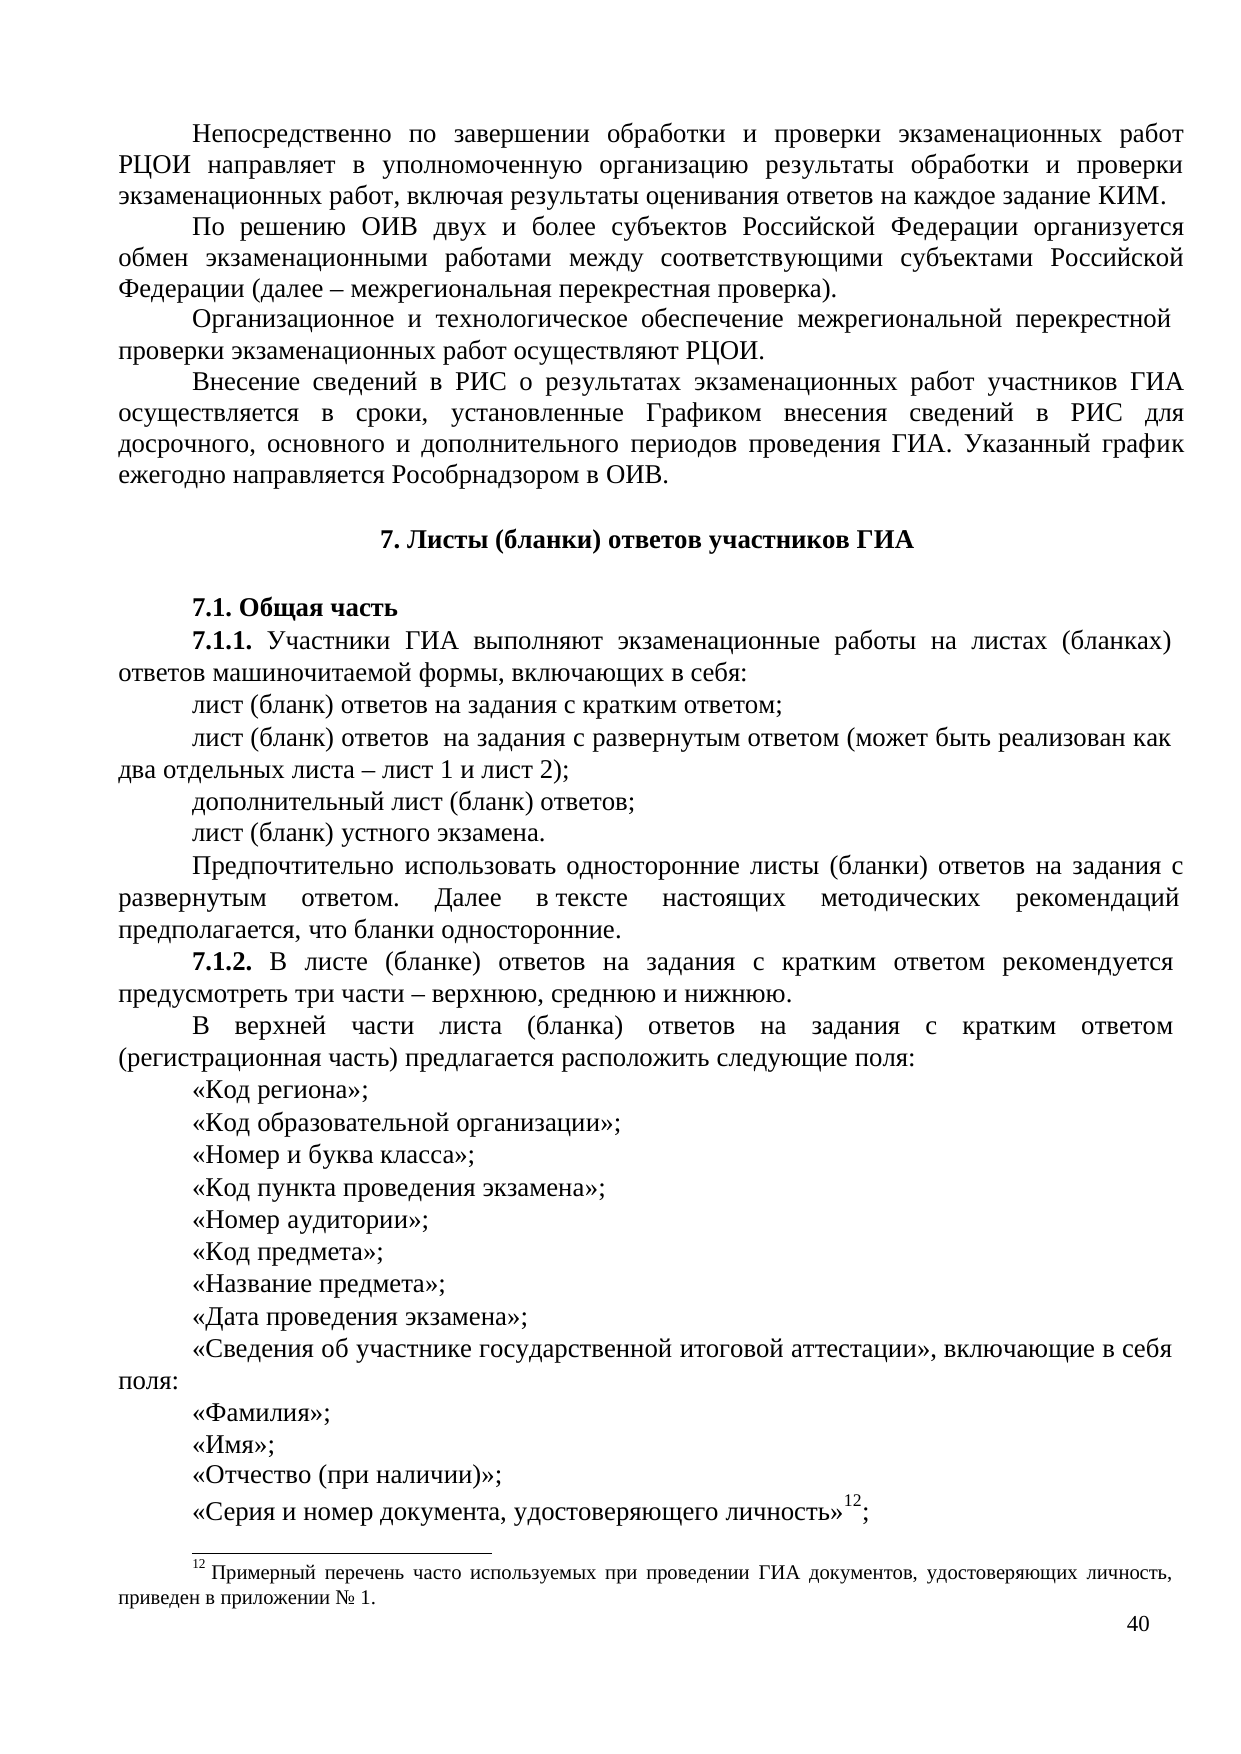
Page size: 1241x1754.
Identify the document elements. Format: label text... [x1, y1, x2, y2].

text 12 Примерный перечень часто используемых при проведении ГИА документов, удостоверяющих личность, приведен в приложении № 1. [118, 1556, 1186, 1609]
text «Код предмета»; «Название предмета»; [192, 1235, 455, 1299]
text «Сведения об участнике государственной итоговой аттестации», включающие в себя поля: [118, 1332, 1187, 1395]
text По решению ОИВ двух и более субъектов Российской Федерации организуется обмен экзаменационными работами между соответствующими субъектами Российской Федерации (далее – межрегиональная перекрестная проверка). [118, 211, 1184, 303]
text Внесение сведений в РИС о результатах экзаменационных работ участников ГИА осуществляется в сроки, установленные Графиком внесения сведений в РИС для досрочного, основного и дополнительного периодов проведения ГИА. Указанный график ежегодно направляется Рособрнадзором в ОИВ. [118, 365, 1184, 490]
text Организационное и технологическое обеспечение межрегиональной перекрестной проверки экзаменационных работ осуществляют РЦОИ. [118, 303, 1188, 365]
text Предпочтительно использовать односторонние листы (бланки) ответов на задания с развернутым ответом. Далее в тексте настоящих методических рекомендаций предполагается, что бланки односторонние. [118, 849, 1184, 944]
text 7.1.2. В листе (бланке) ответов на задания с кратким ответом рекомендуется предусмотреть три части – верхнюю, среднюю и нижнюю. [118, 945, 1188, 1008]
text 7.1. Общая часть [192, 591, 1184, 622]
text лист (бланк) ответов на задания с кратким ответом; [192, 688, 1184, 720]
text дополнительный лист (бланк) ответов; лист (бланк) устного экзамена. [192, 785, 647, 848]
text «Серия и номер документа, удостоверяющего личность»12; [192, 1489, 1184, 1526]
text «Дата проведения экзамена»; [192, 1300, 1184, 1331]
text «Фамилия»; «Имя»; [192, 1396, 339, 1460]
text 40 [1127, 1610, 1184, 1636]
text «Код пункта проведения экзамена»; «Номер аудитории»; [192, 1171, 616, 1234]
text Непосредственно по завершении обработки и проверки экзаменационных работ РЦОИ направляет в уполномоченную организацию результаты обработки и проверки экзаменационных работ, включая результаты оценивания ответов на каждое задание КИМ. [118, 117, 1183, 211]
text 7. Листы (бланки) ответов участников ГИА [380, 524, 1184, 555]
text «Отчество (при наличии)»; [192, 1461, 1184, 1489]
text 7.1.1. Участники ГИА выполняют экзаменационные работы на листах (бланках) ответов машиночитаемой формы, включающих в себя: [118, 624, 1188, 687]
text «Код региона»; [192, 1073, 1184, 1104]
text лист (бланк) ответов на задания с развернутым ответом (может быть реализован как два отдельных листа – лист 1 и лист 2); [118, 721, 1188, 784]
text В верхней части листа (бланка) ответов на задания с кратким ответом (регистрационная часть) предлагается расположить следующие поля: [118, 1009, 1188, 1072]
text «Код образовательной организации»; «Номер и буква класса»; [192, 1106, 632, 1169]
